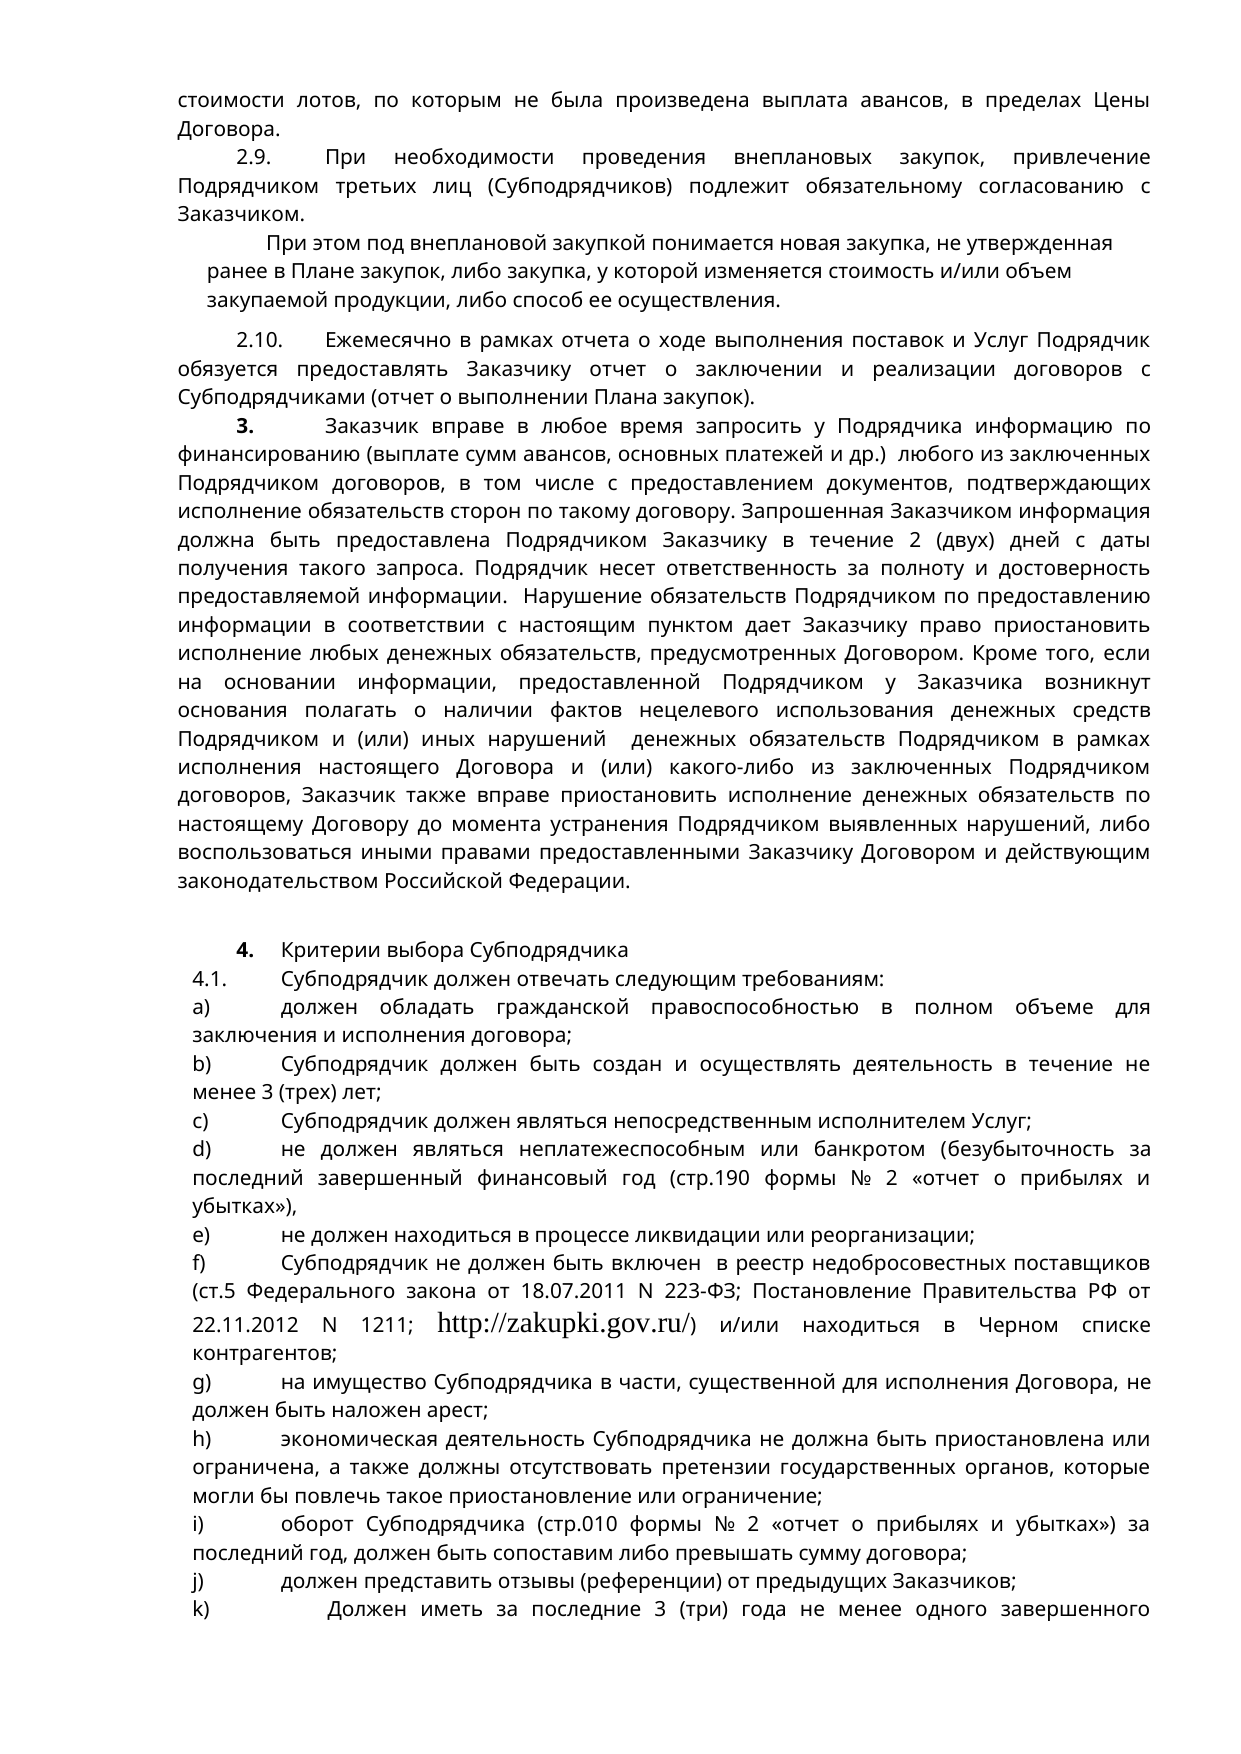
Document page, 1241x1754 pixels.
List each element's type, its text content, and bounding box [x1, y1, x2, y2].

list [192, 1594, 1152, 1623]
list Субподрядчик должен быть создан и осуществлять деятельность в течение не менее 3 (трех) лет; [192, 1049, 1152, 1106]
list оборот Субподрядчика (стр.010 формы № 2 «отчет о прибылях и убытках») за последний год, должен быть сопоставим либо превышать сумму договора; [192, 1509, 1152, 1566]
list на имущество Субподрядчика в части, существенной для исполнения Договора, не должен быть наложен арест; [192, 1367, 1152, 1424]
list Заказчик вправе в любое время запросить у Подрядчика информацию по финансированию (выплате сумм авансов, основных платежей и др.) любого из заключенных Подрядчиком договоров, в том числе с предоставлением документов, подтверждающих исполнение обязательств сторон по такому договору. Запрошенная Заказчиком информация должна быть предоставлена Подрядчиком Заказчику в течение 2 (двух) дней с даты получения такого запроса. Подрядчик несет ответственность за полноту и достоверность предоставляемой информации. Нарушение обязательств Подрядчиком по предоставлению информации в соответствии с настоящим пунктом дает Заказчику право приостановить исполнение любых денежных обязательств, предусмотренных Договором. Кроме того, если на основании информации, предоставленной Подрядчиком у Заказчика возникнут основания полагать о наличии фактов нецелевого использования денежных средств Подрядчиком и (или) иных нарушений денежных обязательств Подрядчиком в рамках исполнения настоящего Договора и (или) какого-либо из заключенных Подрядчиком договоров, Заказчик также вправе приостановить исполнение денежных обязательств по настоящему Договору до момента устранения Подрядчиком выявленных нарушений, либо воспользоваться иными правами предоставленными Заказчику Договором и действующим законодательством Российской Федерации. [177, 411, 1152, 894]
list не должен являться неплатежеспособным или банкротом (безубыточность за последний завершенный финансовый год (стр.190 формы № 2 «отчет о прибылях и убытках»), [192, 1134, 1152, 1220]
list Субподрядчик не должен быть включен в реестр недобросовестных поставщиков (ст.5 Федерального закона от 18.07.2011 N 223-ФЗ; Постановление Правительства РФ от 22.11.2012 N 1211; http://zakupki.gov.ru/) и/или находиться в Черном списке контрагентов; [192, 1248, 1152, 1367]
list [177, 86, 1152, 142]
list экономическая деятельность Субподрядчика не должна быть приостановлена или ограничена, а также должны отсутствовать претензии государственных органов, которые могли бы повлечь такое приостановление или ограничение; [192, 1424, 1152, 1509]
list должен обладать гражданской правоспособностью в полном объеме для заключения и исполнения договора; [192, 992, 1152, 1049]
list При необходимости проведения внеплановых закупок, привлечение Подрядчиком третьих лиц (Субподрядчиков) подлежит обязательному согласованию с Заказчиком. [177, 142, 1152, 228]
list Субподрядчик должен являться непосредственным исполнителем Услуг; [192, 1106, 1152, 1134]
list Критерии выбора Субподрядчика [177, 935, 1152, 964]
text При этом под внеплановой закупкой понимается новая закупка, не утвержденная ранее в Плане закупок, либо закупка, у которой изменяется стоимость и/или объем закупаемой продукции, либо способ ее осуществления. [207, 228, 1152, 313]
list должен представить отзывы (референции) от предыдущих Заказчиков; [192, 1566, 1152, 1594]
list Субподрядчик должен отвечать следующим требованиям: [192, 964, 1152, 992]
list не должен находиться в процессе ликвидации или реорганизации; [192, 1220, 1152, 1248]
list Ежемесячно в рамках отчета о ходе выполнения поставок и Услуг Подрядчик обязуется предоставлять Заказчику отчет о заключении и реализации договоров с Субподрядчиками (отчет о выполнении Плана закупок). [177, 326, 1152, 411]
